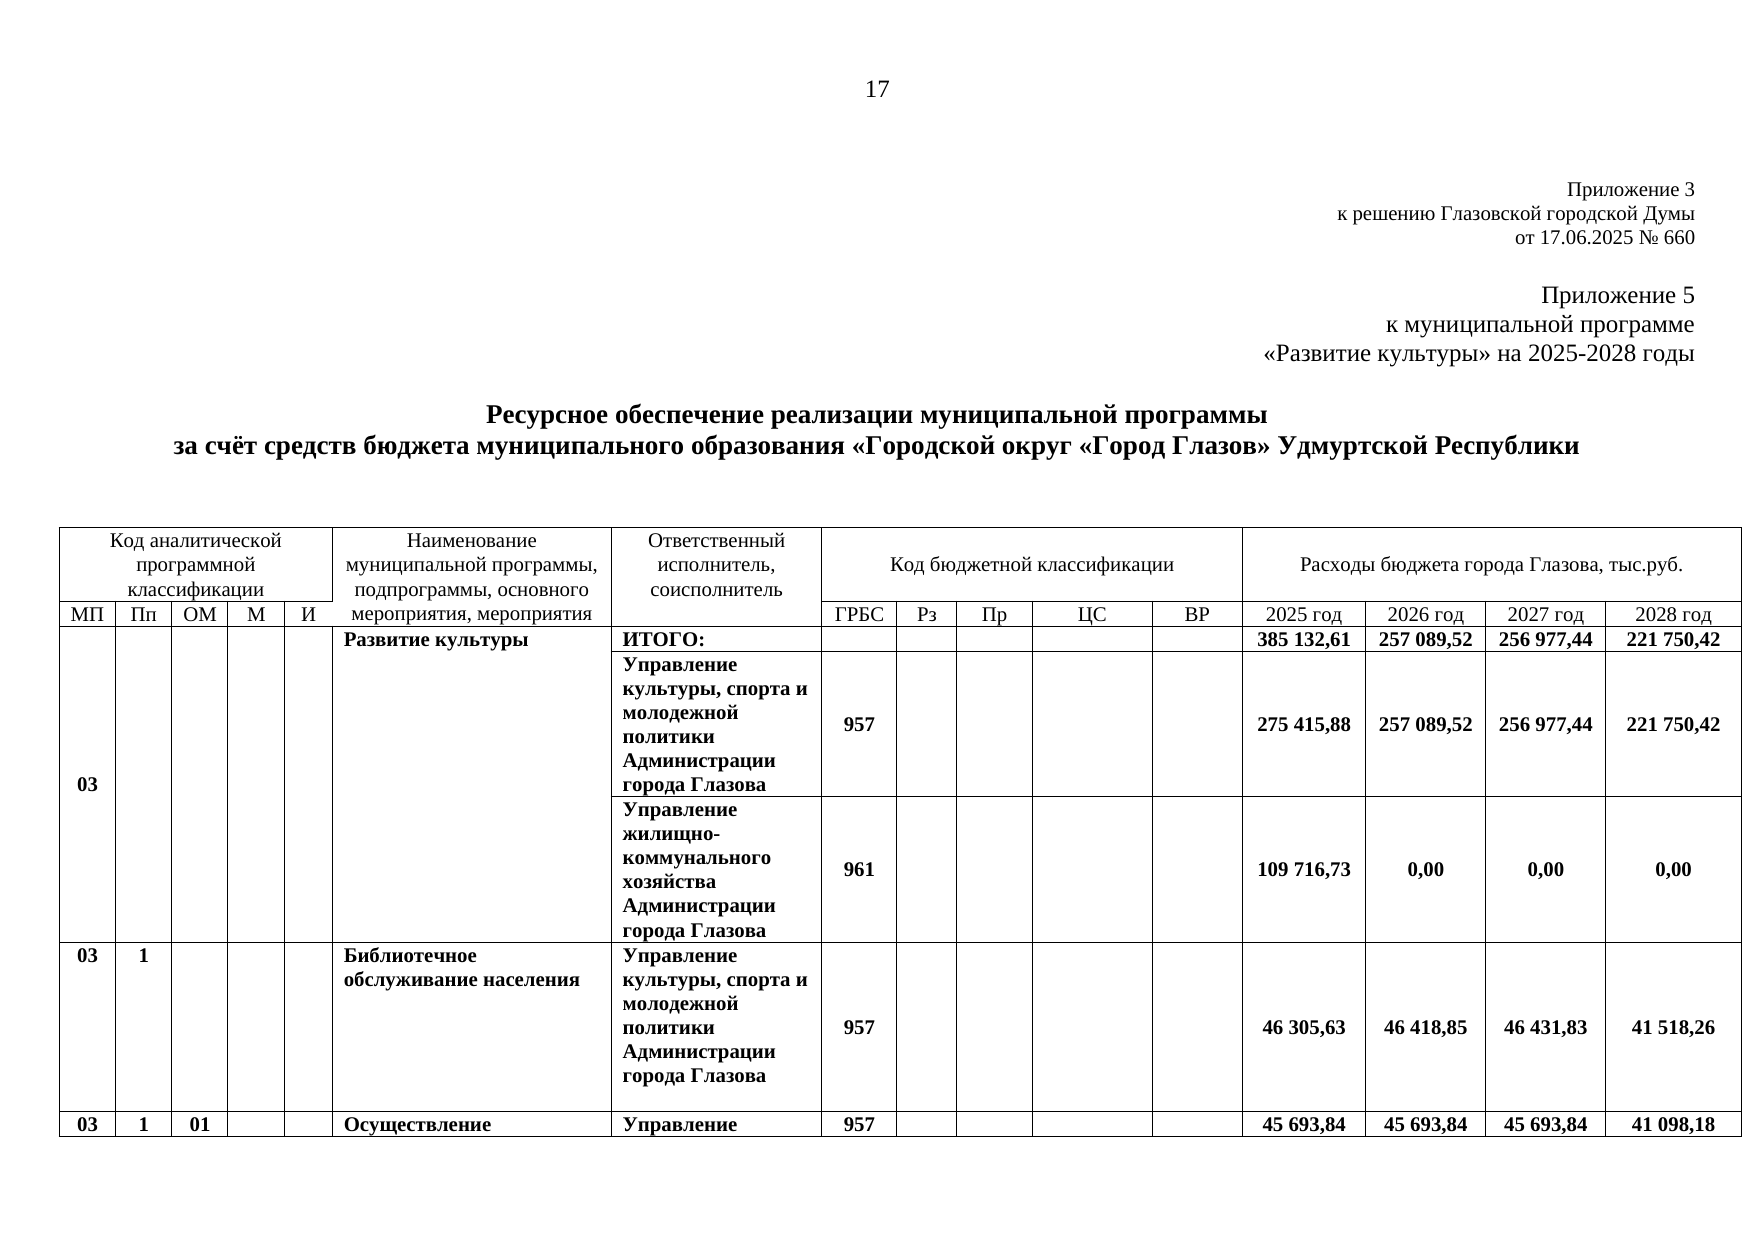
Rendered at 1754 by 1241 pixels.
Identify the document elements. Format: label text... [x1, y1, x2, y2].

table_cell 46 305,63 [1243, 943, 1365, 1111]
table_header Код аналитической программной классификации [60, 528, 332, 601]
table_cell [1033, 943, 1152, 1111]
table_cell [1033, 797, 1152, 942]
table_cell [957, 627, 1032, 651]
table_cell [285, 1112, 332, 1136]
table_cell 221 750,42 [1606, 652, 1741, 796]
table_cell 1 [116, 943, 171, 1111]
table_cell [1033, 627, 1152, 651]
table_cell 275 415,88 [1243, 652, 1365, 796]
table_cell ЦС [1033, 602, 1152, 626]
table_cell 257 089,52 [1366, 627, 1485, 651]
table_cell М [228, 602, 284, 626]
table_cell [957, 797, 1032, 942]
table_cell [957, 1112, 1032, 1136]
table_cell 2025 год [1243, 602, 1365, 626]
table_cell 1 [116, 1112, 171, 1136]
table_cell Рз [897, 602, 956, 626]
table_cell 41 518,26 [1606, 943, 1741, 1111]
table_cell [957, 652, 1032, 796]
table_cell [228, 627, 284, 942]
table_cell 221 750,42 [1606, 627, 1741, 651]
table_header Ответственный исполнитель, соисполнитель [612, 528, 821, 626]
table_cell 957 [822, 943, 896, 1111]
table_cell 385 132,61 [1243, 627, 1365, 651]
table_cell 256 977,44 [1486, 627, 1605, 651]
table_cell Пр [957, 602, 1032, 626]
table_cell 0,00 [1606, 797, 1741, 942]
table_header Код бюджетной классификации [822, 528, 1242, 601]
table_cell И [285, 602, 332, 626]
table_header Расходы бюджета города Глазова, тыс.руб. [1243, 528, 1741, 601]
table_cell [1153, 797, 1242, 942]
table_cell [116, 627, 171, 942]
table_cell 2027 год [1486, 602, 1605, 626]
table_cell 03 [60, 943, 115, 1111]
table_cell [897, 627, 956, 651]
table_cell [1153, 943, 1242, 1111]
table_cell 45 693,84 [1366, 1112, 1485, 1136]
table_header Наименование муниципальной программы, подпрограммы, основного мероприятия, мероприятия [332, 528, 611, 626]
text к решению Глазовской городской Думы [59, 201, 1695, 225]
table_cell [285, 627, 332, 942]
table_cell Осуществление библиотечного, библиографического и информационного обслуживания пользователей библиотеки [333, 1112, 611, 1136]
table_cell Управление жилищно-коммунального хозяйства Администрации города Глазова [612, 797, 821, 942]
table_cell [1153, 627, 1242, 651]
table_cell ВР [1153, 602, 1242, 626]
table_cell 46 431,83 [1486, 943, 1605, 1111]
text Приложение 5 [989, 281, 1695, 309]
table_cell 01 [172, 1112, 227, 1136]
table_cell 41 098,18 [1606, 1112, 1741, 1136]
table_cell Пп [116, 602, 171, 626]
table_cell [1153, 1112, 1242, 1136]
text от 17.06.2025 № 660 [59, 225, 1695, 249]
table_cell 109 716,73 [1243, 797, 1365, 942]
table_cell 03 [60, 1112, 115, 1136]
table_cell [897, 797, 956, 942]
table_cell [228, 1112, 284, 1136]
table_cell 957 [822, 652, 896, 796]
table_cell [1033, 652, 1152, 796]
table_cell МП [60, 602, 115, 626]
table_cell [1033, 1112, 1152, 1136]
table_cell 0,00 [1366, 797, 1485, 942]
table_cell 45 693,84 [1486, 1112, 1605, 1136]
table_cell [1153, 652, 1242, 796]
table_cell Библиотечное обслуживание населения [333, 943, 611, 1111]
table_cell 03 [60, 627, 115, 942]
text «Развитие культуры» на 2025-2028 годы [1063, 338, 1695, 367]
table_cell ОМ [172, 602, 227, 626]
text к муниципальной программе [1063, 309, 1695, 338]
table_cell [172, 627, 227, 942]
table_cell [172, 943, 227, 1111]
table_cell [285, 943, 332, 1111]
table_cell [822, 627, 896, 651]
table_cell 257 089,52 [1366, 652, 1485, 796]
table_cell 957 [822, 1112, 896, 1136]
text за счёт средств бюджета муниципального образования «Городской округ «Город Глазов» Удмуртской Республики [59, 429, 1695, 460]
table_cell [897, 943, 956, 1111]
table_cell 46 418,85 [1366, 943, 1485, 1111]
table_cell 961 [822, 797, 896, 942]
table_cell Развитие культуры [333, 627, 611, 942]
table_cell ГРБС [822, 602, 896, 626]
table_cell 256 977,44 [1486, 652, 1605, 796]
table_cell [957, 943, 1032, 1111]
table_cell [897, 652, 956, 796]
table_cell 2028 год [1606, 602, 1741, 626]
table_cell Управление культуры, спорта и молодежной политики Администрации города Глазова [612, 652, 821, 796]
table_cell [228, 943, 284, 1111]
table_cell Управление культуры, спорта и молодежной политики Администрации города Глазова [612, 943, 821, 1111]
table_cell ИТОГО: [612, 627, 821, 651]
table_cell 45 693,84 [1243, 1112, 1365, 1136]
table_cell 0,00 [1486, 797, 1605, 942]
table_cell 2026 год [1366, 602, 1485, 626]
table_cell [897, 1112, 956, 1136]
table_cell Управление культуры, спорта и молодежной политики Администрации города Глазова [612, 1112, 821, 1136]
text Ресурсное обеспечение реализации муниципальной программы [59, 398, 1695, 429]
text Приложение 3 [59, 177, 1695, 201]
